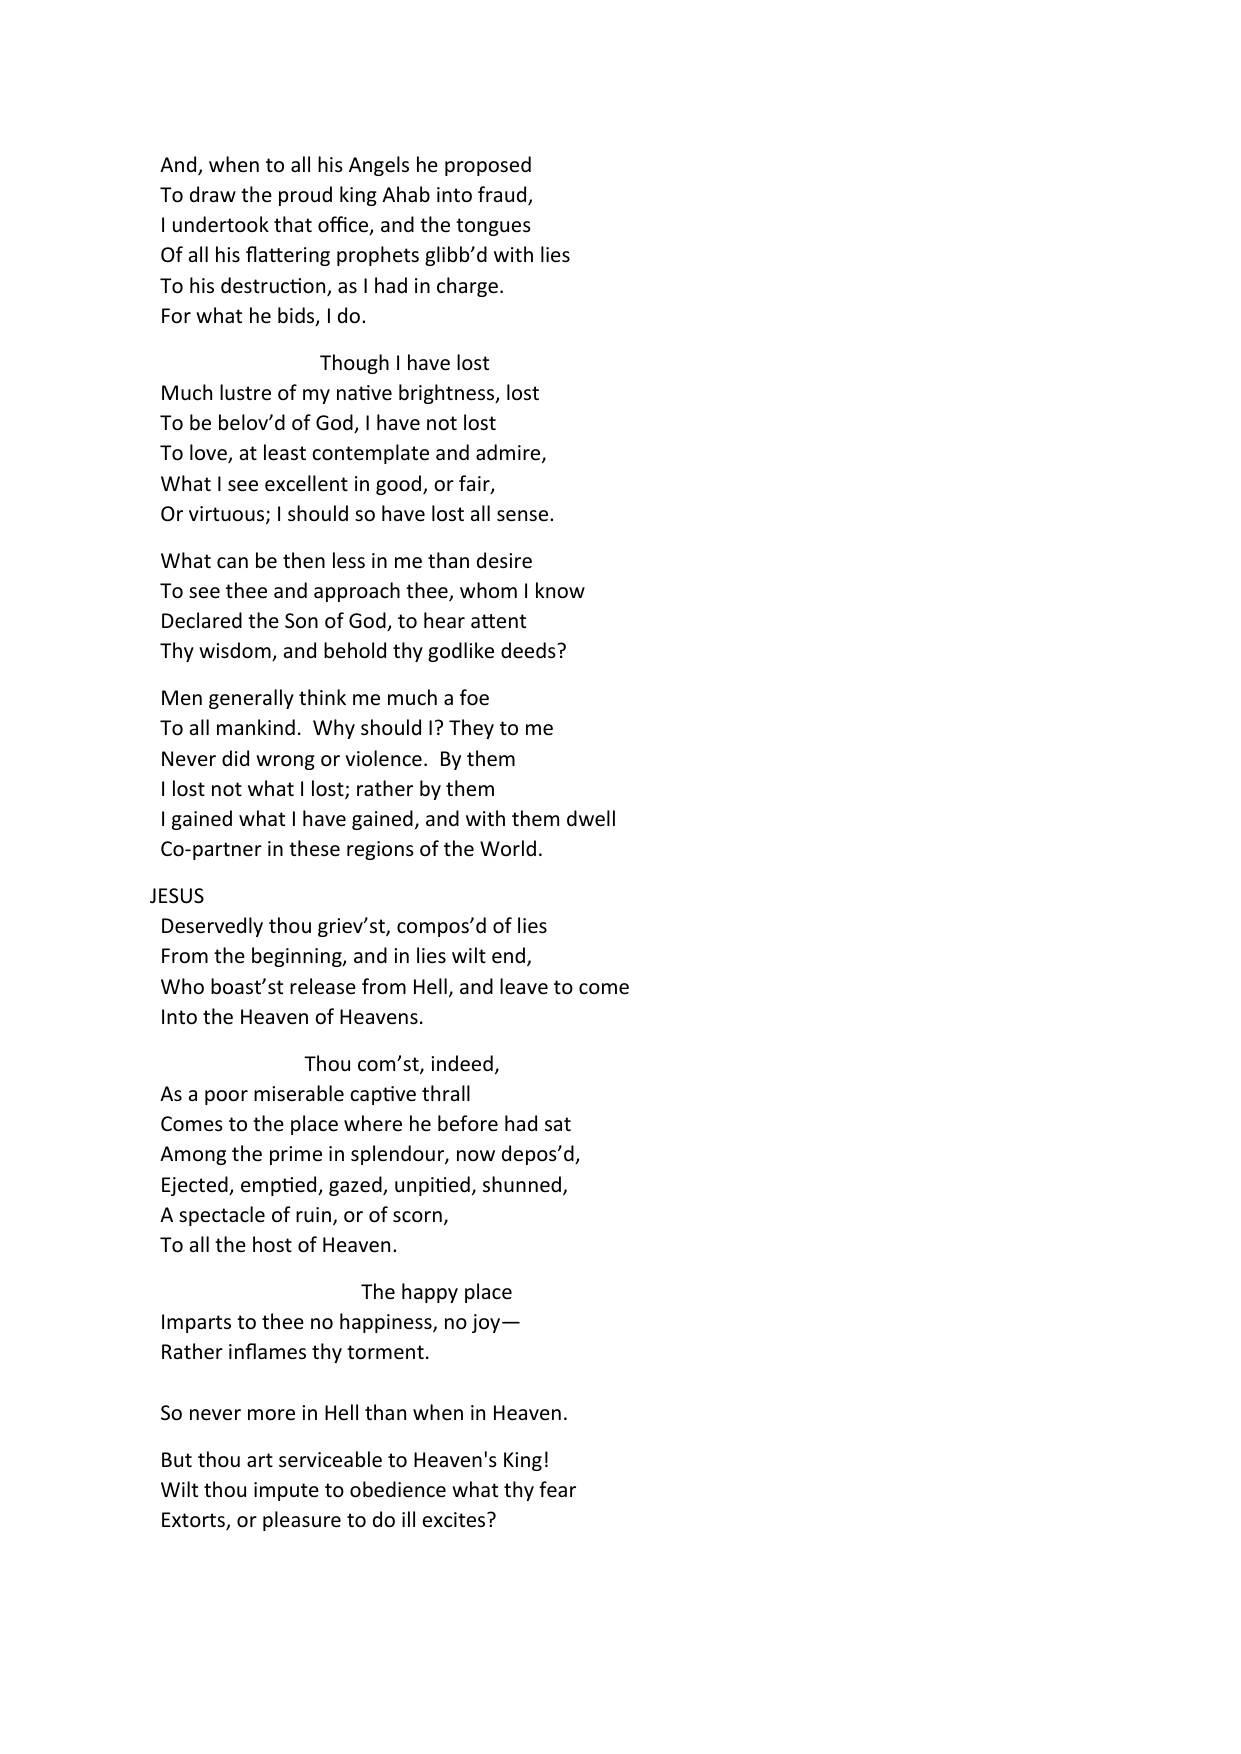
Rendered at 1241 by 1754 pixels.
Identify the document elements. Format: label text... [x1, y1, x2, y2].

text The happy place Imparts to thee no happiness, no joy— Rather inflames thy torment. So never more in Hell than when in Heaven. [150, 1277, 1090, 1426]
text Though I have lost Much lustre of my native brightness, lost To be belov’d of God, I have not lost To love, at least contemplate and admire, What I see excellent in good, or fair, Or virtuous; I should so have lost all sense. [150, 348, 1090, 527]
text And, when to all his Angels he proposed To draw the proud king Ahab into fraud, I undertook that office, and the tongues Of all his flattering prophets glibb’d with lies To his destruction, as I had in charge. For what he bids, I do. [150, 150, 1090, 329]
text But thou art serviceable to Heaven's King! Wilt thou impute to obedience what thy fear Extorts, or pleasure to do ill excites? [150, 1445, 1090, 1533]
text Thou com’st, indeed, As a poor miserable captive thrall Comes to the place where he before had sat Among the prime in splendour, now depos’d, Ejected, emptied, gazed, unpitied, shunned, A spectacle of ruin, or of scorn, To all the host of Heaven. [150, 1049, 1090, 1258]
text What can be then less in me than desire To see thee and approach thee, whom I know Declared the Son of God, to hear attent Thy wisdom, and behold thy godlike deeds? [150, 546, 1090, 664]
text Men generally think me much a foe To all mankind. Why should I? They to me Never did wrong or violence. By them I lost not what I lost; rather by them I gained what I have gained, and with them dwell Co-partner in these regions of the World. [150, 683, 1090, 862]
text JESUS Deservedly thou griev’st, compos’d of lies From the beginning, and in lies wilt end, Who boast’st release from Hell, and leave to come Into the Heaven of Heavens. [150, 881, 1090, 1030]
